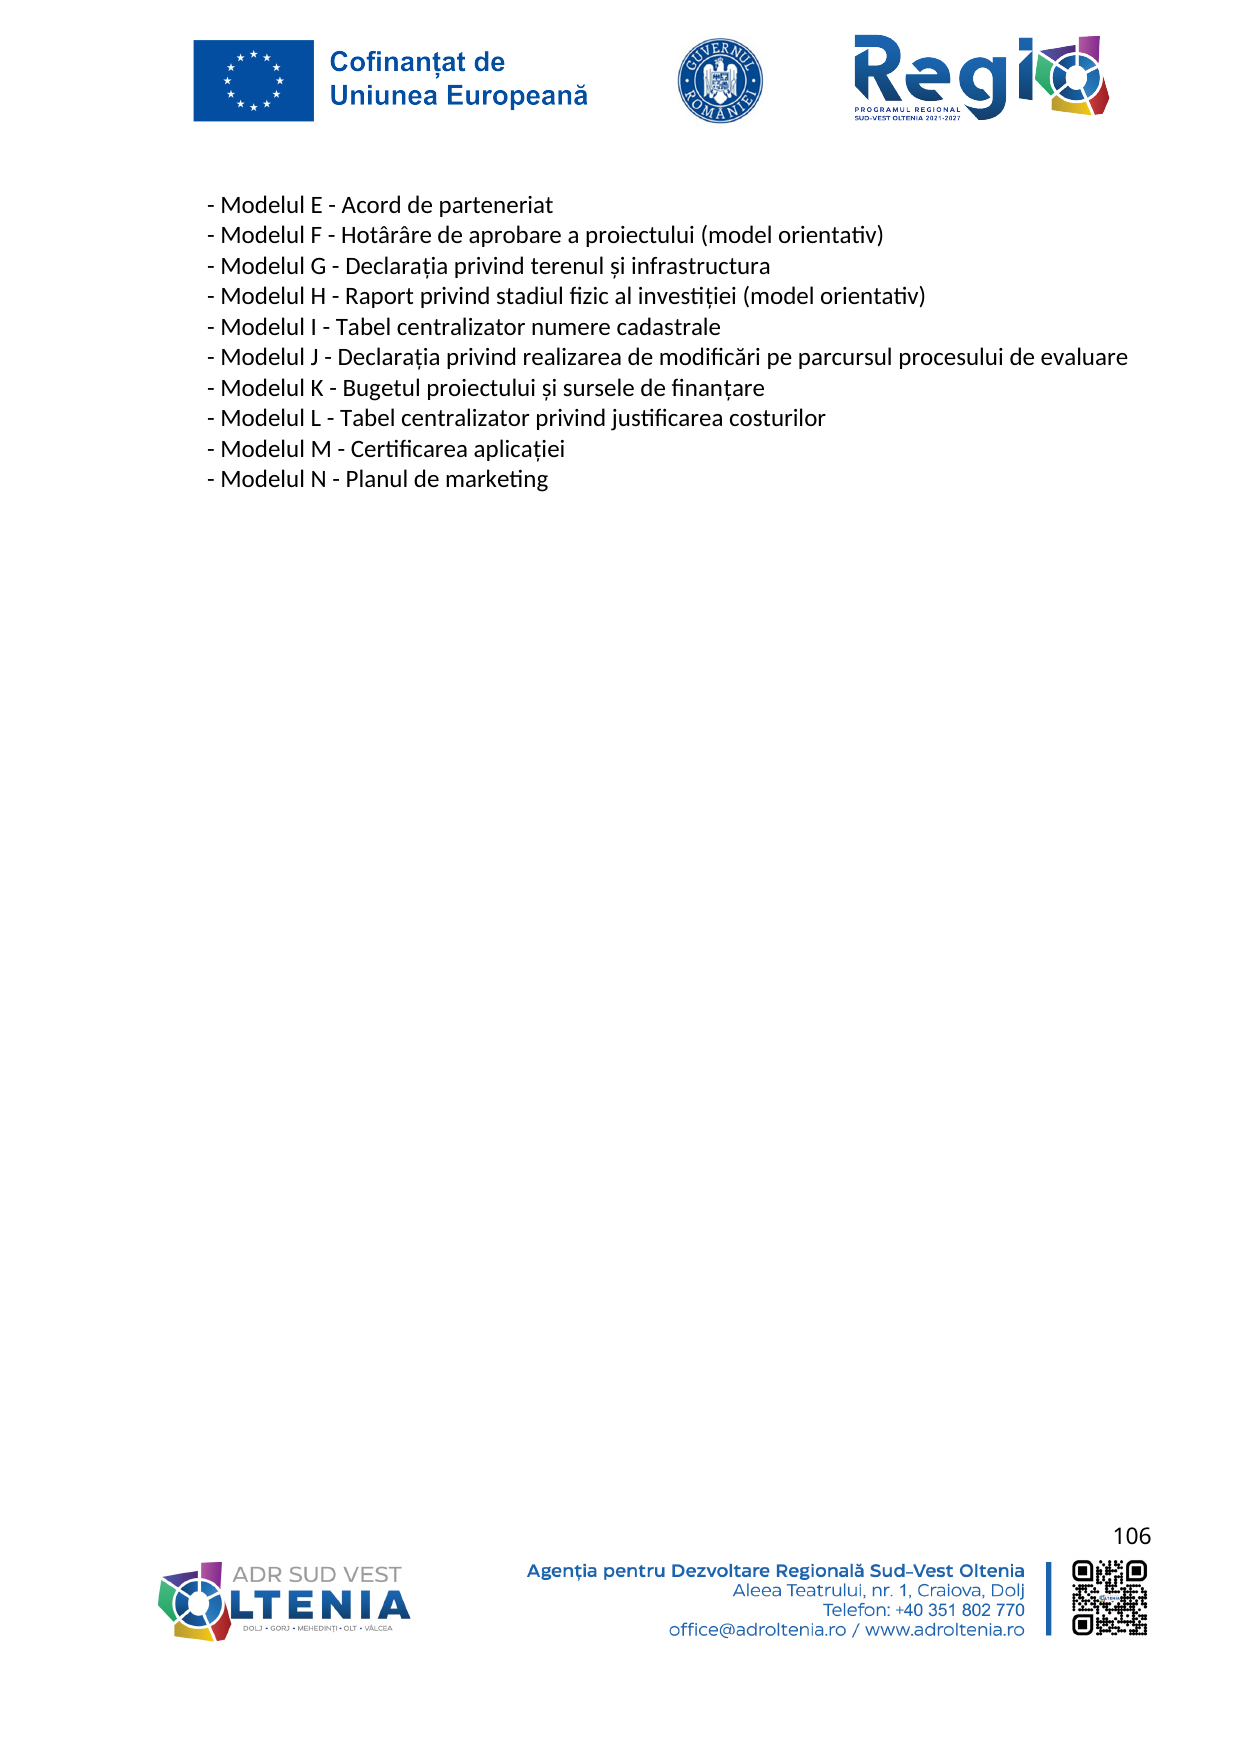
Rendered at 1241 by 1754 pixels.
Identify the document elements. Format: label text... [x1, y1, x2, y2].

text - Modelul F - Hotârâre de aprobare a proiectului (model orientativ) [207, 219, 1152, 250]
text - Modelul E - Acord de parteneriat [148, 189, 1152, 219]
picture [852, 34, 1111, 123]
text - Modelul J - Declaraţia privind realizarea de modificări pe parcursul procesului de evaluare [207, 341, 1152, 372]
text - Modelul H - Raport privind stadiul fizic al investiţiei (model orientativ) [207, 280, 1152, 311]
text - Modelul M - Certificarea aplicaţiei [207, 433, 1152, 463]
text - Modelul N - Planul de marketing [207, 463, 1152, 494]
picture [674, 36, 768, 126]
picture [148, 1551, 1152, 1648]
text - Modelul L - Tabel centralizator privind justificarea costurilor [207, 402, 1152, 433]
text - Modelul G - Declaraţia privind terenul și infrastructura [207, 250, 1152, 280]
text - Modelul K - Bugetul proiectului și sursele de finanţare [207, 372, 1152, 402]
picture [188, 35, 590, 125]
text - Modelul I - Tabel centralizator numere cadastrale [207, 311, 1152, 341]
